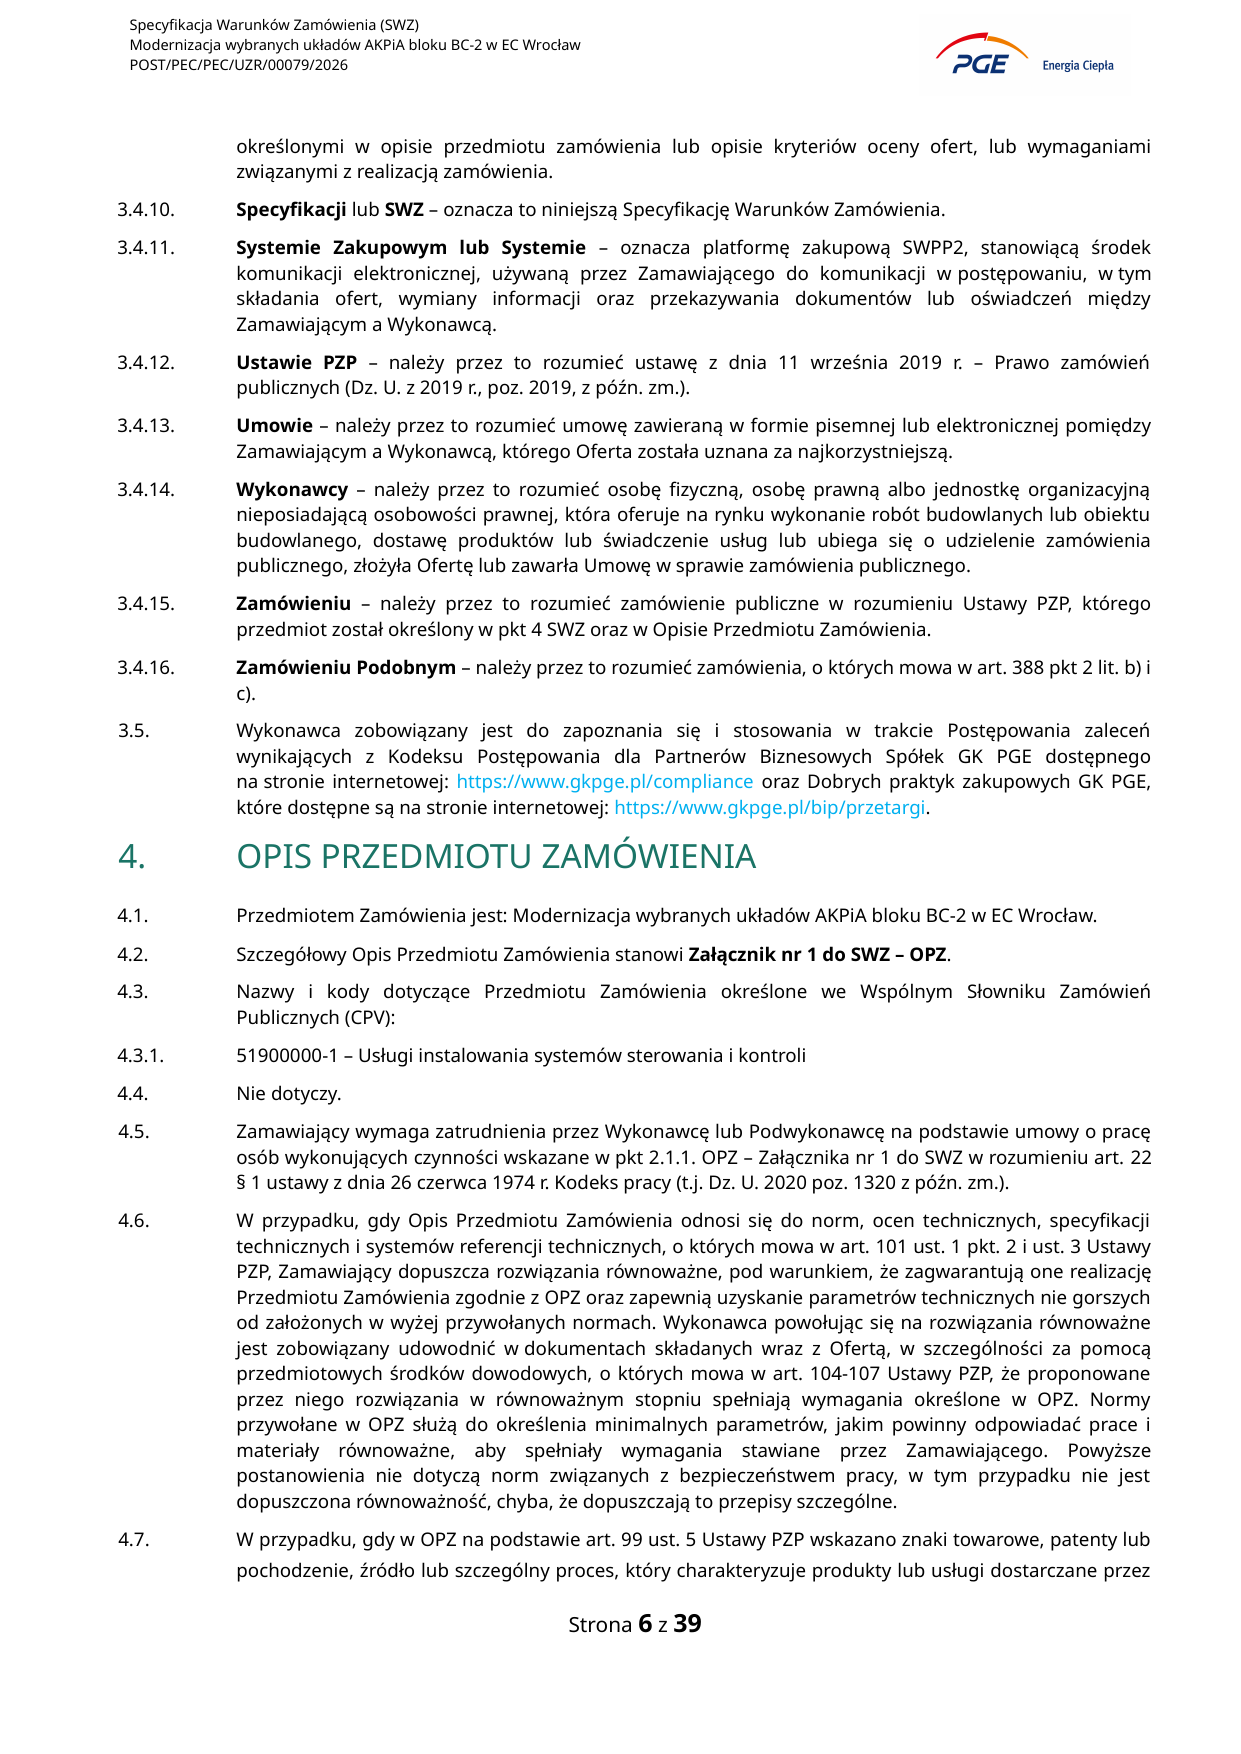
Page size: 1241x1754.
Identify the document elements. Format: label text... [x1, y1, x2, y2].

subtitle Zamówieniu Podobnym – należy przez to rozumieć zamówienia, o których mowa w art. 388 pkt 2 lit. b) i c). [117, 654, 1152, 705]
subtitle Nie dotyczy. [117, 1080, 1152, 1106]
subtitle Przedmiotem Zamówienia jest: Modernizacja wybranych układów AKPiA bloku BC-2 w EC Wrocław. [117, 903, 1181, 928]
subtitle Systemie Zakupowym lub Systemie – oznacza platformę zakupową SWPP2, stanowiącą środek komunikacji elektronicznej, używaną przez Zamawiającego do komunikacji w postępowaniu, w tym składania ofert, wymiany informacji oraz przekazywania dokumentów lub oświadczeń między Zamawiającym a Wykonawcą. [117, 234, 1152, 337]
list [118, 1526, 1152, 1582]
subtitle Umowie – należy przez to rozumieć umowę zawieraną w formie pisemnej lub elektronicznej pomiędzy Zamawiającym a Wykonawcą, którego Oferta została uznana za najkorzystniejszą. [117, 413, 1152, 464]
subtitle W przypadku, gdy Opis Przedmiotu Zamówienia odnosi się do norm, ocen technicznych, specyfikacji technicznych i systemów referencji technicznych, o których mowa w art. 101 ust. 1 pkt. 2 i ust. 3 Ustawy PZP, Zamawiający dopuszcza rozwiązania równoważne, pod warunkiem, że zagwarantują one realizację Przedmiotu Zamówienia zgodnie z OPZ oraz zapewnią uzyskanie parametrów technicznych nie gorszych od założonych w wyżej przywołanych normach. Wykonawca powołując się na rozwiązania równoważne jest zobowiązany udowodnić w dokumentach składanych wraz z Ofertą, w szczególności za pomocą przedmiotowych środków dowodowych, o których mowa w art. 104-107 Ustawy PZP, że proponowane przez niego rozwiązania w równoważnym stopniu spełniają wymagania określone w OPZ. Normy przywołane w OPZ służą do określenia minimalnych parametrów, jakim powinny odpowiadać prace i materiały równoważne, aby spełniały wymagania stawiane przez Zamawiającego. Powyższe postanowienia nie dotyczą norm związanych z bezpieczeństwem pracy, w tym przypadku nie jest dopuszczona równoważność, chyba, że dopuszczają to przepisy szczególne. [118, 1207, 1152, 1514]
subtitle 51900000-1 – Usługi instalowania systemów sterowania i kontroli [117, 1042, 1181, 1068]
picture [918, 14, 1131, 96]
subtitle Specyfikacji lub SWZ – oznacza to niniejszą Specyfikację Warunków Zamówienia. [117, 196, 1152, 222]
subtitle Zamówieniu – należy przez to rozumieć zamówienie publiczne w rozumieniu Ustawy PZP, którego przedmiot został określony w pkt 4 SWZ oraz w Opisie Przedmiotu Zamówienia. [117, 591, 1152, 642]
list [117, 133, 1152, 184]
subtitle Wykonawcy – należy przez to rozumieć osobę fizyczną, osobę prawną albo jednostkę organizacyjną nieposiadającą osobowości prawnej, która oferuje na rynku wykonanie robót budowlanych lub obiektu budowlanego, dostawę produktów lub świadczenie usług lub ubiega się o udzielenie zamówienia publicznego, złożyła Ofertę lub zawarła Umowę w sprawie zamówienia publicznego. [117, 476, 1152, 578]
subtitle Ustawie PZP – należy przez to rozumieć ustawę z dnia 11 września 2019 r. – Prawo zamówień publicznych (Dz. U. z 2019 r., poz. 2019, z późn. zm.). [117, 349, 1152, 400]
subtitle OPIS PRZEDMIOTU ZAMÓWIENIA [118, 832, 1152, 878]
subtitle Nazwy i kody dotyczące Przedmiotu Zamówienia określone we Wspólnym Słowniku Zamówień Publicznych (CPV): [117, 979, 1152, 1030]
subtitle Wykonawca zobowiązany jest do zapoznania się i stosowania w trakcie Postępowania zaleceń wynikających z Kodeksu Postępowania dla Partnerów Biznesowych Spółek GK PGE dostępnego na stronie internetowej: https://www.gkpge.pl/compliance oraz Dobrych praktyk zakupowych GK PGE, które dostępne są na stronie internetowej: https://www.gkpge.pl/bip/przetargi. [118, 718, 1152, 820]
subtitle Szczegółowy Opis Przedmiotu Zamówienia stanowi Załącznik nr 1 do SWZ – OPZ. [117, 941, 1181, 966]
subtitle Zamawiający wymaga zatrudnienia przez Wykonawcę lub Podwykonawcę na podstawie umowy o pracę osób wykonujących czynności wskazane w pkt 2.1.1. OPZ – Załącznika nr 1 do SWZ w rozumieniu art. 22 § 1 ustawy z dnia 26 czerwca 1974 r. Kodeks pracy (t.j. Dz. U. 2020 poz. 1320 z późn. zm.). [118, 1118, 1152, 1195]
